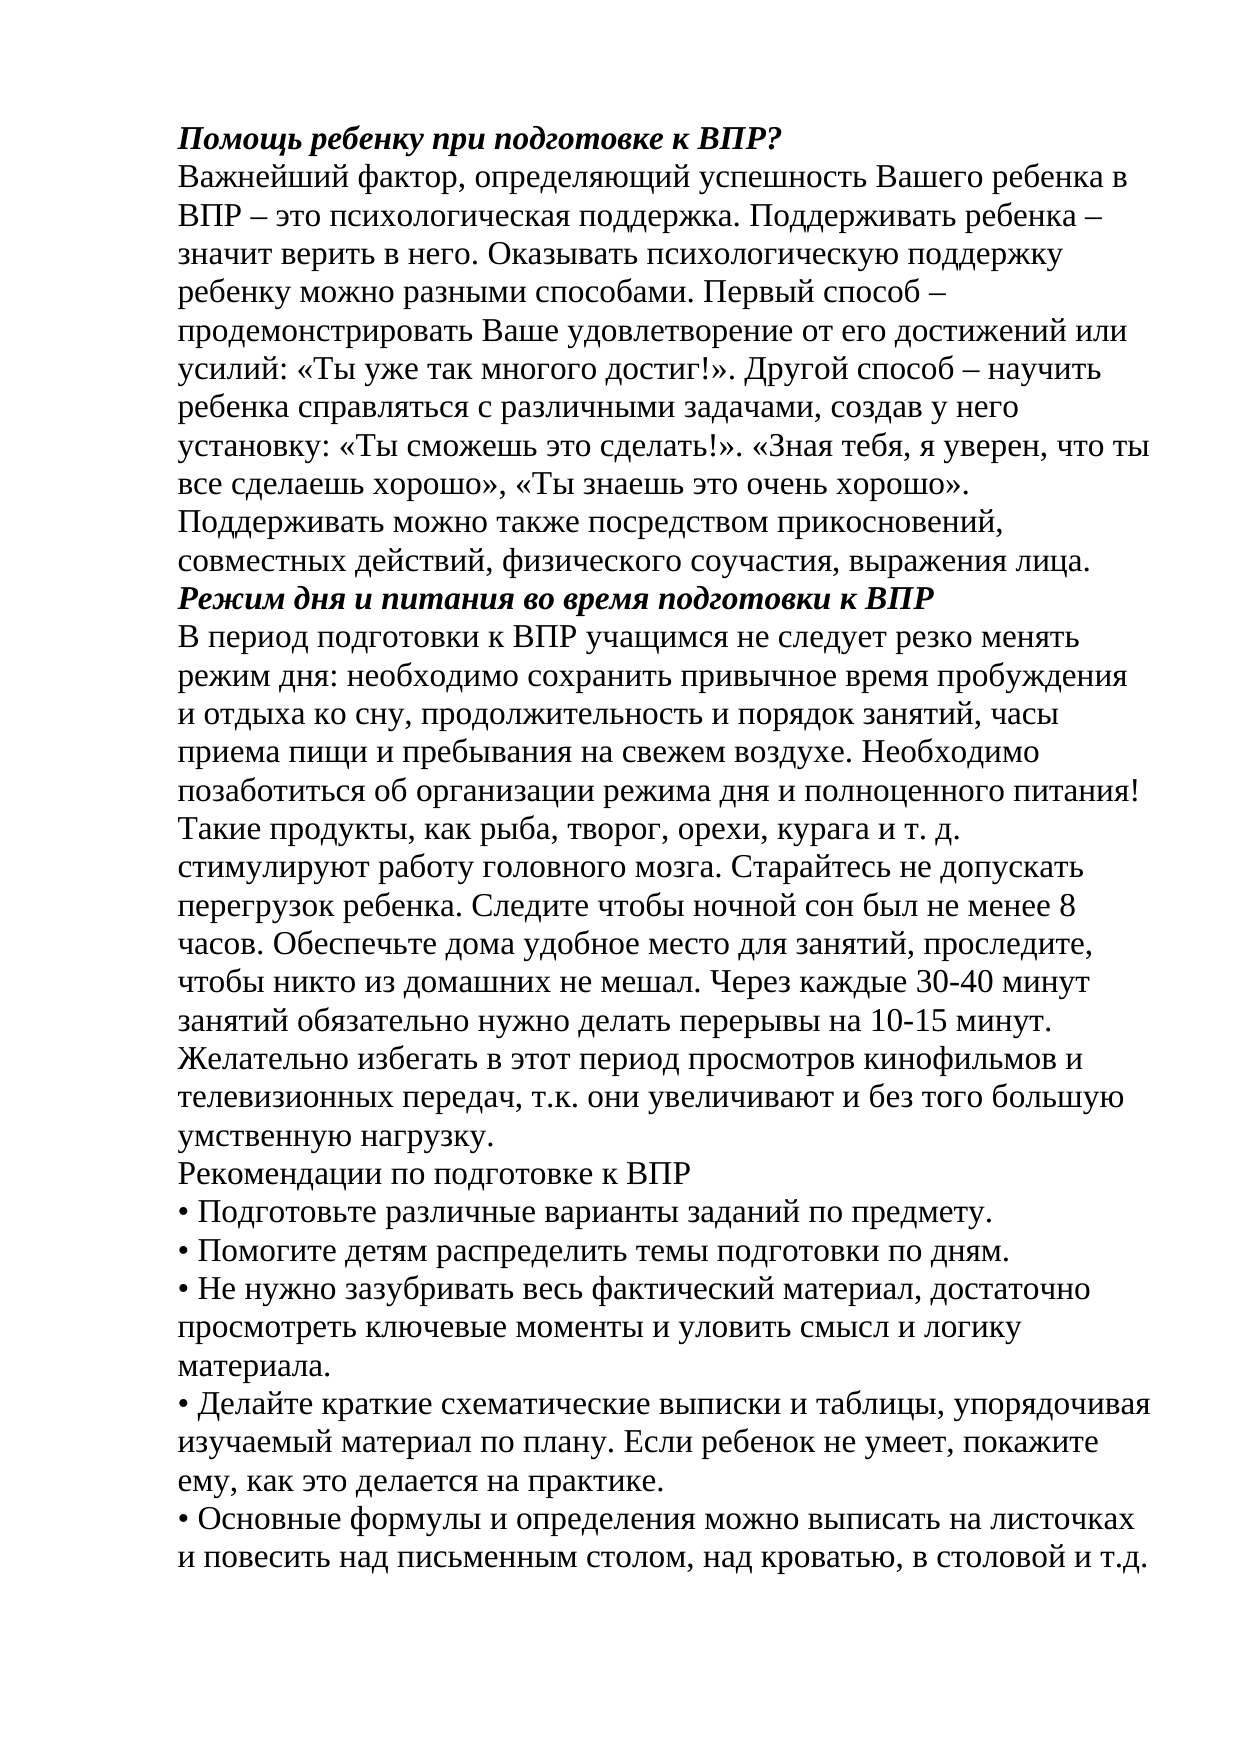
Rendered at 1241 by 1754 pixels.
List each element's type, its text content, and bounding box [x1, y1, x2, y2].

text Важнейший фактор, определяющий успешность Вашего ребенка в ВПР – это психологическая поддержка. Поддерживать ребенка – значит верить в него. Оказывать психологическую поддержку ребенку можно разными способами. Первый способ – продемонстрировать Ваше удовлетворение от его достижений или усилий: «Ты уже так многого достиг!». Другой способ – научить ребенка справляться с различными задачами, создав у него установку: «Ты сможешь это сделать!». «Зная тебя, я уверен, что ты все сделаешь хорошо», «Ты знаешь это очень хорошо». Поддерживать можно также посредством прикосновений, совместных действий, физического соучастия, выражения лица. [177, 156, 1152, 578]
text В период подготовки к ВПР учащимся не следует резко менять режим дня: необходимо сохранить привычное время пробуждения и отдыха ко сну, продолжительность и порядок занятий, часы приема пищи и пребывания на свежем воздухе. Необходимо позаботиться об организации режима дня и полноценного питания! Такие продукты, как рыба, творог, орехи, курага и т. д. стимулируют работу головного мозга. Старайтесь не допускать перегрузок ребенка. Следите чтобы ночной сон был не менее 8 часов. Обеспечьте дома удобное место для занятий, проследите, чтобы никто из домашних не мешал. Через каждые 30-40 минут занятий обязательно нужно делать перерывы на 10-15 минут. Желательно избегать в этот период просмотров кинофильмов и телевизионных передач, т.к. они увеличивают и без того большую умственную нагрузку. [177, 616, 1152, 1153]
text Помощь ребенку при подготовке к ВПР? [177, 118, 1152, 156]
text • Не нужно зазубривать весь фактический материал, достаточно просмотреть ключевые моменты и уловить смысл и логику материала. [177, 1268, 1152, 1383]
text Режим дня и питания во время подготовки к ВПР [177, 578, 1152, 616]
text • Делайте краткие схематические выписки и таблицы, упорядочивая изучаемый материал по плану. Если ребенок не умеет, покажите ему, как это делается на практике. [177, 1383, 1152, 1498]
text • Помогите детям распределить темы подготовки по дням. [177, 1230, 1152, 1268]
text • Подготовьте различные варианты заданий по предмету. [177, 1191, 1152, 1230]
text • Основные формулы и определения можно выписать на листочках и повесить над письменным столом, над кроватью, в столовой и т.д. [177, 1498, 1152, 1575]
text Рекомендации по подготовке к ВПР [177, 1153, 1152, 1191]
